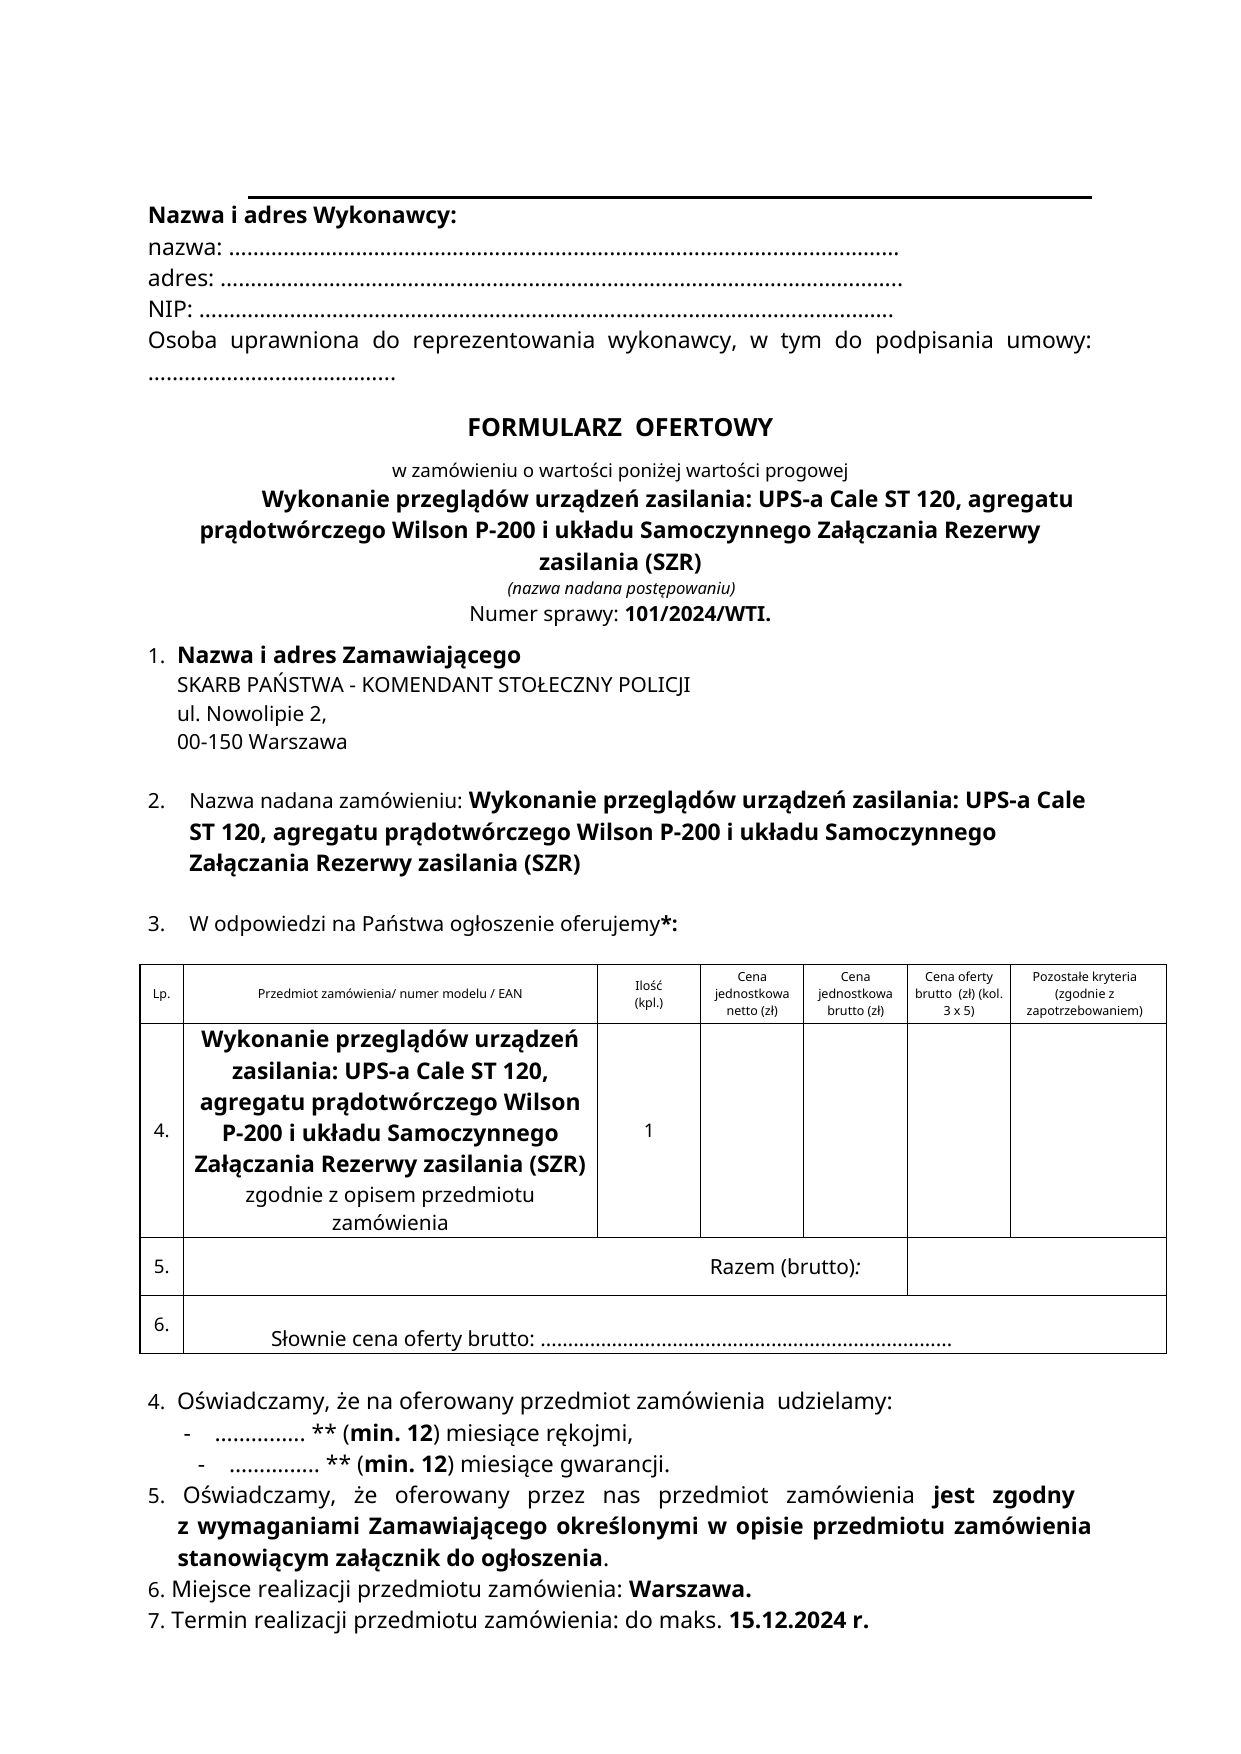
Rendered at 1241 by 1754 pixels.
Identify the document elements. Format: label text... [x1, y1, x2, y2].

text Nazwa i adres Wykonawcy: [148, 199, 1092, 230]
text 5. Oświadczamy, że oferowany przez nas przedmiot zamówienia jest zgodny z wymaganiami Zamawiającego określonymi w opisie przedmiotu zamówienia stanowiącym załącznik do ogłoszenia. [148, 1479, 1092, 1573]
list Nazwa i adres Zamawiającego [148, 639, 1092, 671]
text NIP: ……………………………………………………………………………………………………. [148, 293, 1092, 324]
table_cell 1 [598, 1024, 700, 1237]
table_header Ilość (kpl.) [598, 965, 700, 1022]
table_cell [908, 1238, 1166, 1295]
table_header Przedmiot zamówienia/ numer modelu / EAN [184, 965, 597, 1022]
list W odpowiedzi na Państwa ogłoszenie oferujemy*: [148, 909, 1092, 938]
table_header Cena jednostkowa netto (zł) [701, 965, 803, 1022]
table_cell Razem (brutto): [184, 1238, 907, 1295]
text Osoba uprawniona do reprezentowania wykonawcy, w tym do podpisania umowy: …………………………….….... [148, 324, 1092, 387]
table_cell 5. [141, 1238, 183, 1295]
text ul. Nowolipie 2, [177, 699, 1092, 727]
text 7. Termin realizacji przedmiotu zamówienia: do maks. 15.12.2024 r. [148, 1604, 1092, 1635]
text - ……….….. ** (min. 12) miesiące gwarancji. [162, 1448, 1092, 1479]
text - ……….….. ** (min. 12) miesiące rękojmi, [148, 1417, 1092, 1448]
table_cell Słownie cena oferty brutto: ………………………………………………………………… [184, 1296, 1166, 1353]
table_header Cena jednostkowa brutto (zł) [804, 965, 907, 1022]
text w zamówieniu o wartości poniżej wartości progowej [148, 458, 1092, 483]
text 00-150 Warszawa [177, 727, 1092, 756]
table_header Pozostałe kryteria (zgodnie z zapotrzebowaniem) [1011, 965, 1166, 1022]
text (nazwa nadana postępowaniu) [148, 577, 1092, 599]
table_cell [908, 1024, 1010, 1237]
text FORMULARZ OFERTOWY [148, 409, 1092, 443]
text adres: ………………………………………………………………………………………………….. [148, 262, 1092, 293]
table_header Cena oferty brutto (zł) (kol. 3 x 5) [908, 965, 1010, 1022]
text SKARB PAŃSTWA - KOMENDANT STOŁECZNY POLICJI [177, 671, 1092, 699]
list Nazwa nadana zamówieniu: Wykonanie przeglądów urządzeń zasilania: UPS-a Cale ST 120, agregatu prądotwórczego Wilson P-200 i układu Samoczynnego Załączania Rezerwy zasilania (SZR) [148, 784, 1092, 878]
list Oświadczamy, że na oferowany przedmiot zamówienia udzielamy: [148, 1385, 1092, 1417]
table_cell [804, 1024, 907, 1237]
text 6. Miejsce realizacji przedmiotu zamówienia: Warszawa. [148, 1573, 1092, 1604]
table_cell Wykonanie przeglądów urządzeń zasilania: UPS-a Cale ST 120, agregatu prądotwórczego Wilson P-200 i układu Samoczynnego Załączania Rezerwy zasilania (SZR) zgodnie z opisem przedmiotu zamówienia [184, 1024, 597, 1237]
table_cell [701, 1024, 803, 1237]
text Numer sprawy: 101/2024/WTI. [148, 599, 1092, 628]
table_cell 4. [141, 1024, 183, 1237]
text Wykonanie przeglądów urządzeń zasilania: UPS-a Cale ST 120, agregatu prądotwórczego Wilson P-200 i układu Samoczynnego Załączania Rezerwy zasilania (SZR) [148, 483, 1092, 577]
table_header Lp. [141, 965, 183, 1022]
table_cell [1011, 1024, 1166, 1237]
table_cell 6. [141, 1296, 183, 1353]
text nazwa: ………………………………………………………………………………………………… [148, 230, 1092, 262]
